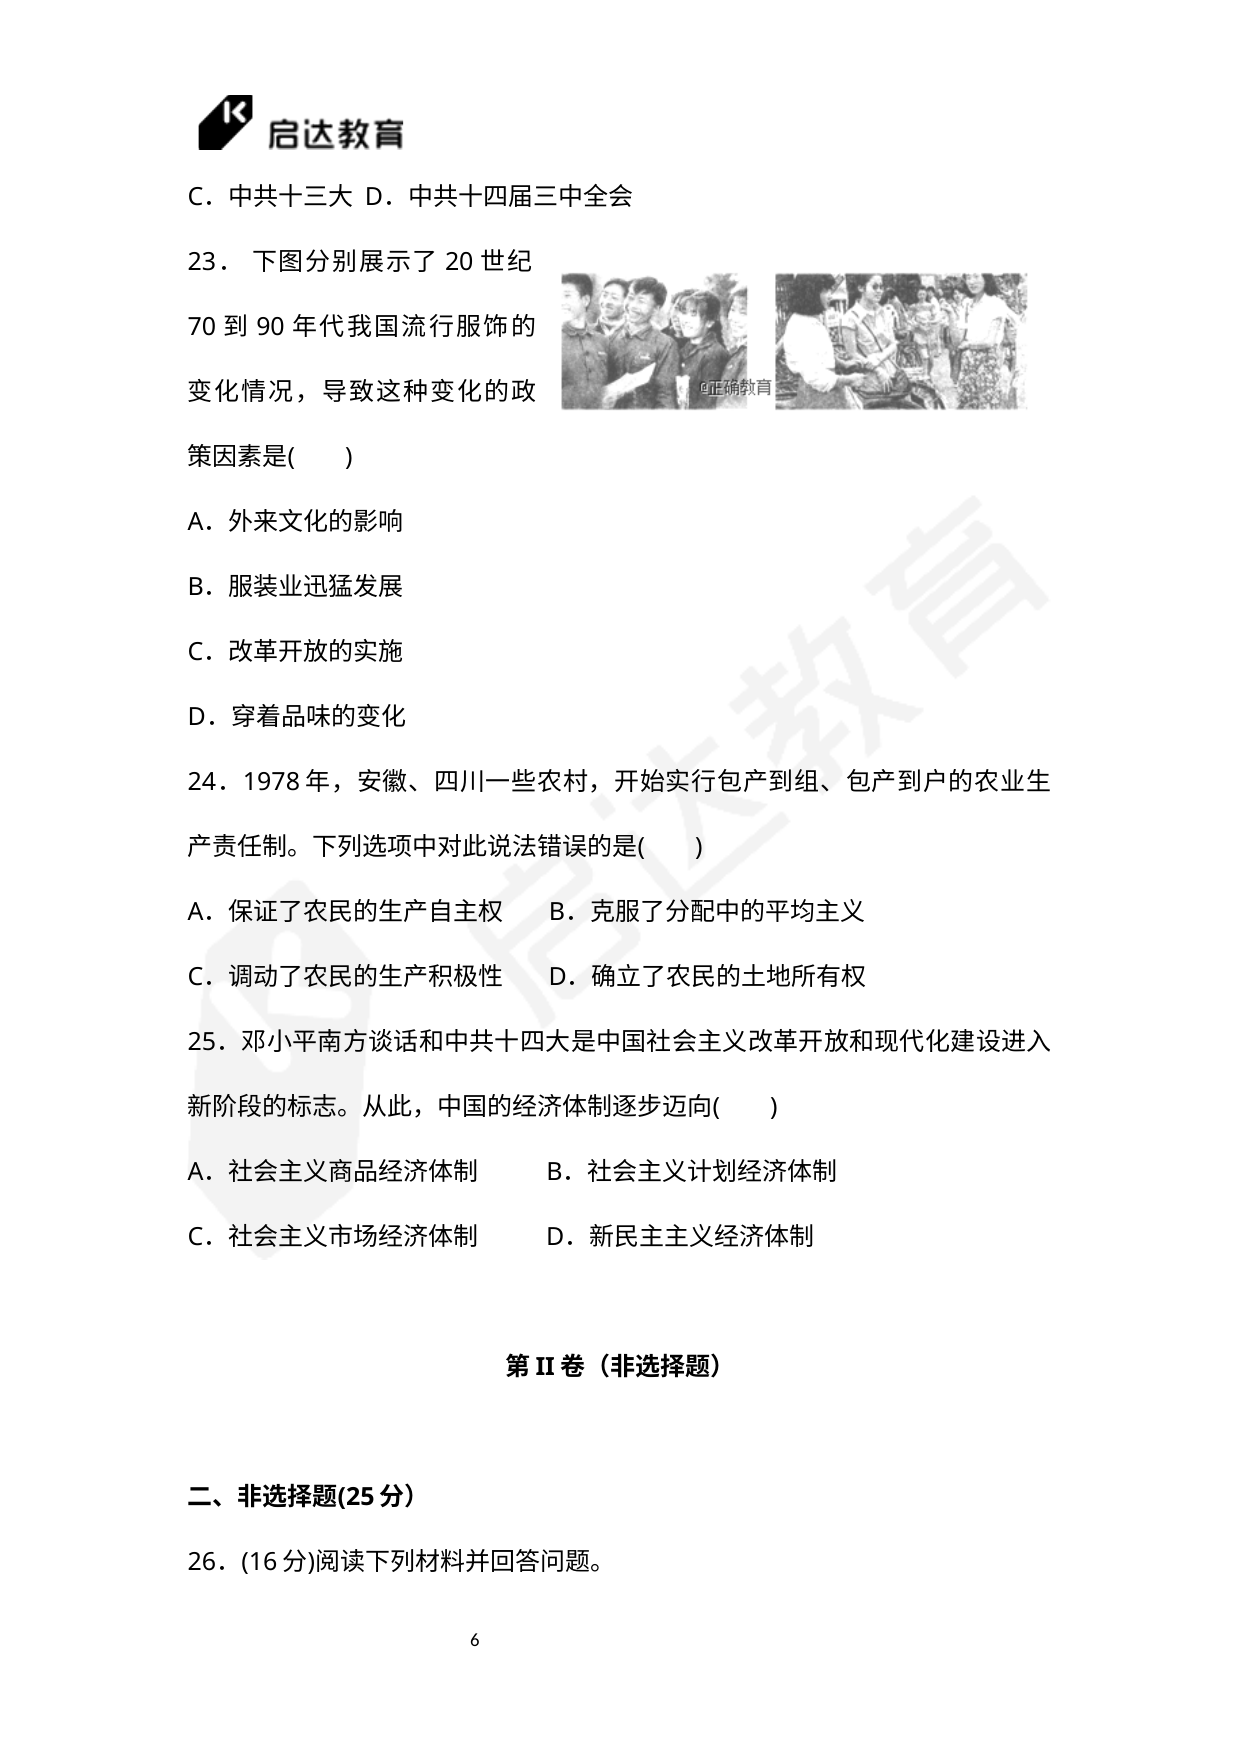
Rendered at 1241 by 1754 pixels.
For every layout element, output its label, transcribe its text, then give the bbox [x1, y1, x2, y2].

text 第II卷（非选择题） [187, 1332, 1053, 1397]
text D．穿着品味的变化 [187, 682, 1053, 747]
text 25．邓小平南方谈话和中共十四大是中国社会主义改革开放和现代化建设进入新阶段的标志。从此，中国的经济体制逐步迈向( ) [187, 1007, 1053, 1137]
picture [555, 261, 1037, 417]
text C．改革开放的实施 [187, 617, 1053, 682]
text A．社会主义商品经济体制 B．社会主义计划经济体制 [187, 1137, 1053, 1202]
text 26．(16分)阅读下列材料并回答问题。 [187, 1527, 1053, 1592]
text C．社会主义市场经济体制 D．新民主主义经济体制 [187, 1202, 1053, 1267]
text 24．1978年，安徽、四川一些农村，开始实行包产到组、包产到户的农业生产责任制。下列选项中对此说法错误的是( ) [187, 747, 1053, 877]
picture [198, 95, 404, 150]
text C．调动了农民的生产积极性 D．确立了农民的土地所有权 [187, 942, 1053, 1007]
text C．中共十三大 D．中共十四届三中全会 [187, 162, 1053, 227]
text A．外来文化的影响 [187, 487, 1053, 552]
text A．保证了农民的生产自主权 B．克服了分配中的平均主义 [187, 877, 1053, 942]
text 二、非选择题(25分） [187, 1462, 1053, 1527]
text B．服装业迅猛发展 [187, 552, 1053, 617]
